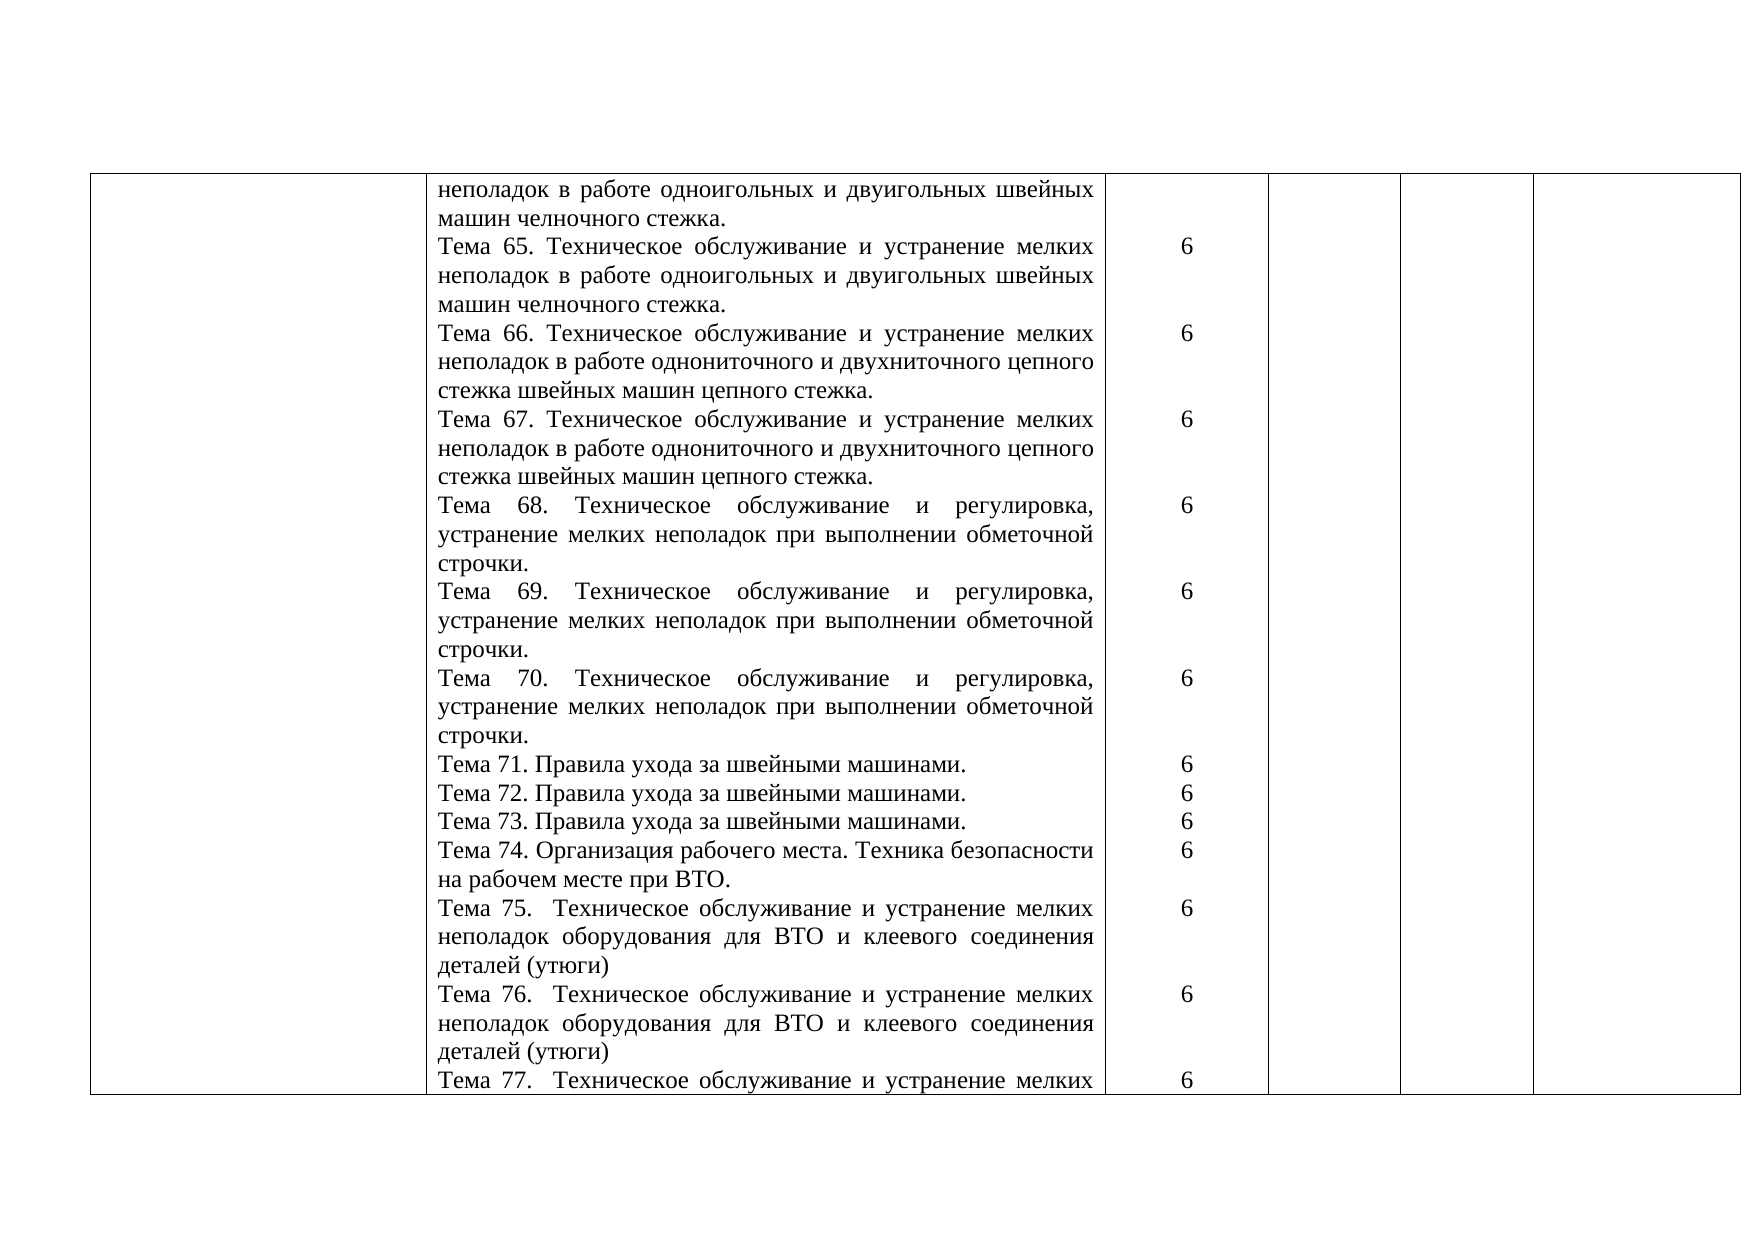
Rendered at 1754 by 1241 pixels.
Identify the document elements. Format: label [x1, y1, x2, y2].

table_cell [427, 174, 1105, 1094]
table_cell [1106, 174, 1268, 1094]
table_cell [91, 174, 426, 1094]
table_cell [1269, 174, 1400, 1094]
table_cell [1401, 174, 1533, 1094]
table_cell [1534, 174, 1740, 1094]
